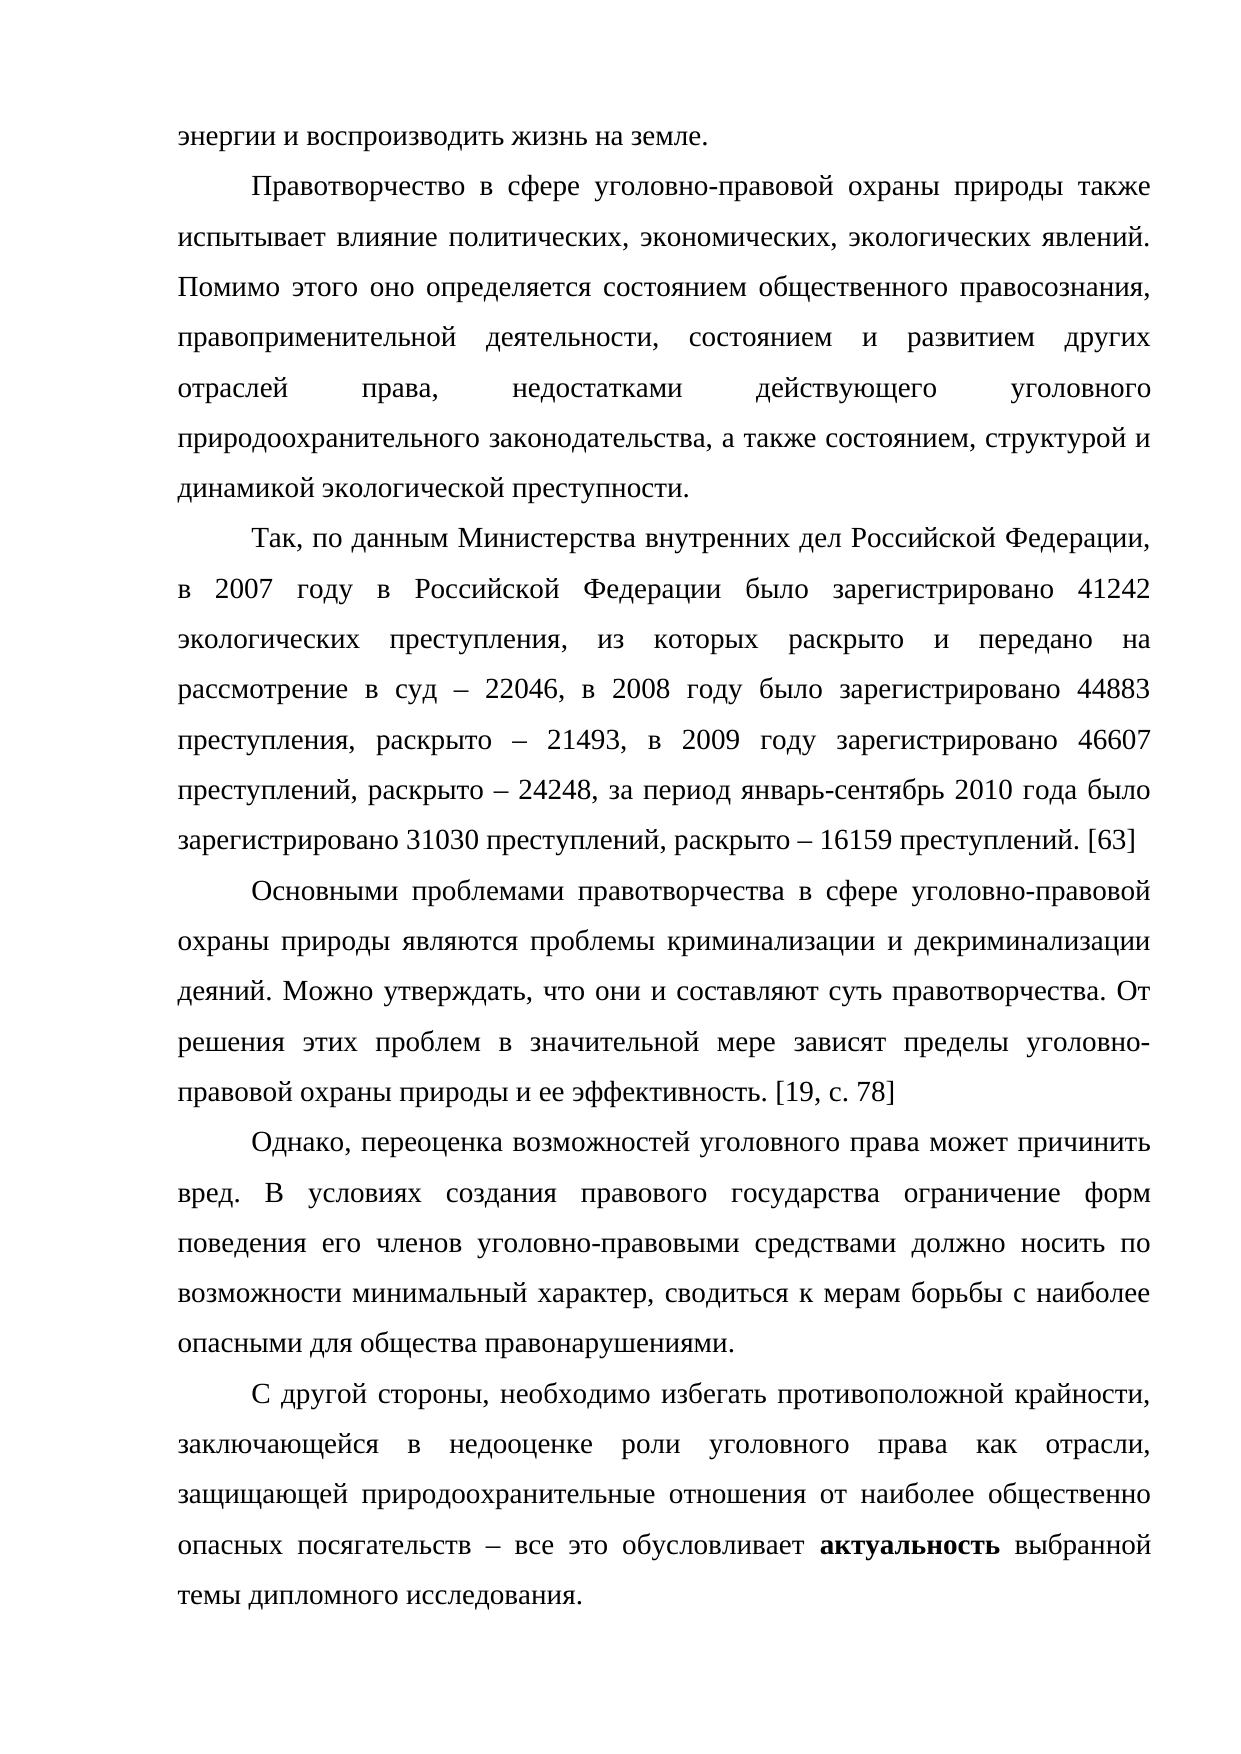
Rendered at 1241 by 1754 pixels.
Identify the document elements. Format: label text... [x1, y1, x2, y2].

text Правотворчество в сфере уголовно-правовой охраны природы также испытывает влияние политических, экономических, экологических явлений. Помимо этого оно определяется состоянием общественного правосознания, правоприменительной деятельности, состоянием и развитием других отраслей права, недостатками действующего уголовного природоохранительного законодательства, а также состоянием, структурой и динамикой экологической преступности. [177, 168, 1152, 504]
text Основными проблемами правотворчества в сфере уголовно-правовой охраны природы являются проблемы криминализации и декриминализации деяний. Можно утверждать, что они и составляют суть правотворчества. От решения этих проблем в значительной мере зависят пределы уголовно-правовой охраны природы и ее эффективность. [19, c. 78] [177, 873, 1152, 1108]
text Так, по данным Министерства внутренних дел Российской Федерации, в 2007 году в Российской Федерации было зарегистрировано 41242 экологических преступления, из которых раскрыто и передано на рассмотрение в суд – 22046, в 2008 году было зарегистрировано 44883 преступления, раскрыто – 21493, в 2009 году зарегистрировано 46607 преступлений, раскрыто – 24248, за период январь-сентябрь 2010 года было зарегистрировано 31030 преступлений, раскрыто – 16159 преступлений. [63] [177, 521, 1152, 856]
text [177, 118, 1152, 152]
text С другой стороны, необходимо избегать противоположной крайности, заключающейся в недооценке роли уголовного права как отрасли, защищающей природоохранительные отношения от наиболее общественно опасных посягательств – все это обусловливает актуальность выбранной темы дипломного исследования. [177, 1376, 1152, 1611]
text Однако, переоценка возможностей уголовного права может причинить вред. В условиях создания правового государства ограничение форм поведения его членов уголовно-правовыми средствами должно носить по возможности минимальный характер, сводиться к мерам борьбы с наиболее опасными для общества правонарушениями. [177, 1124, 1152, 1359]
